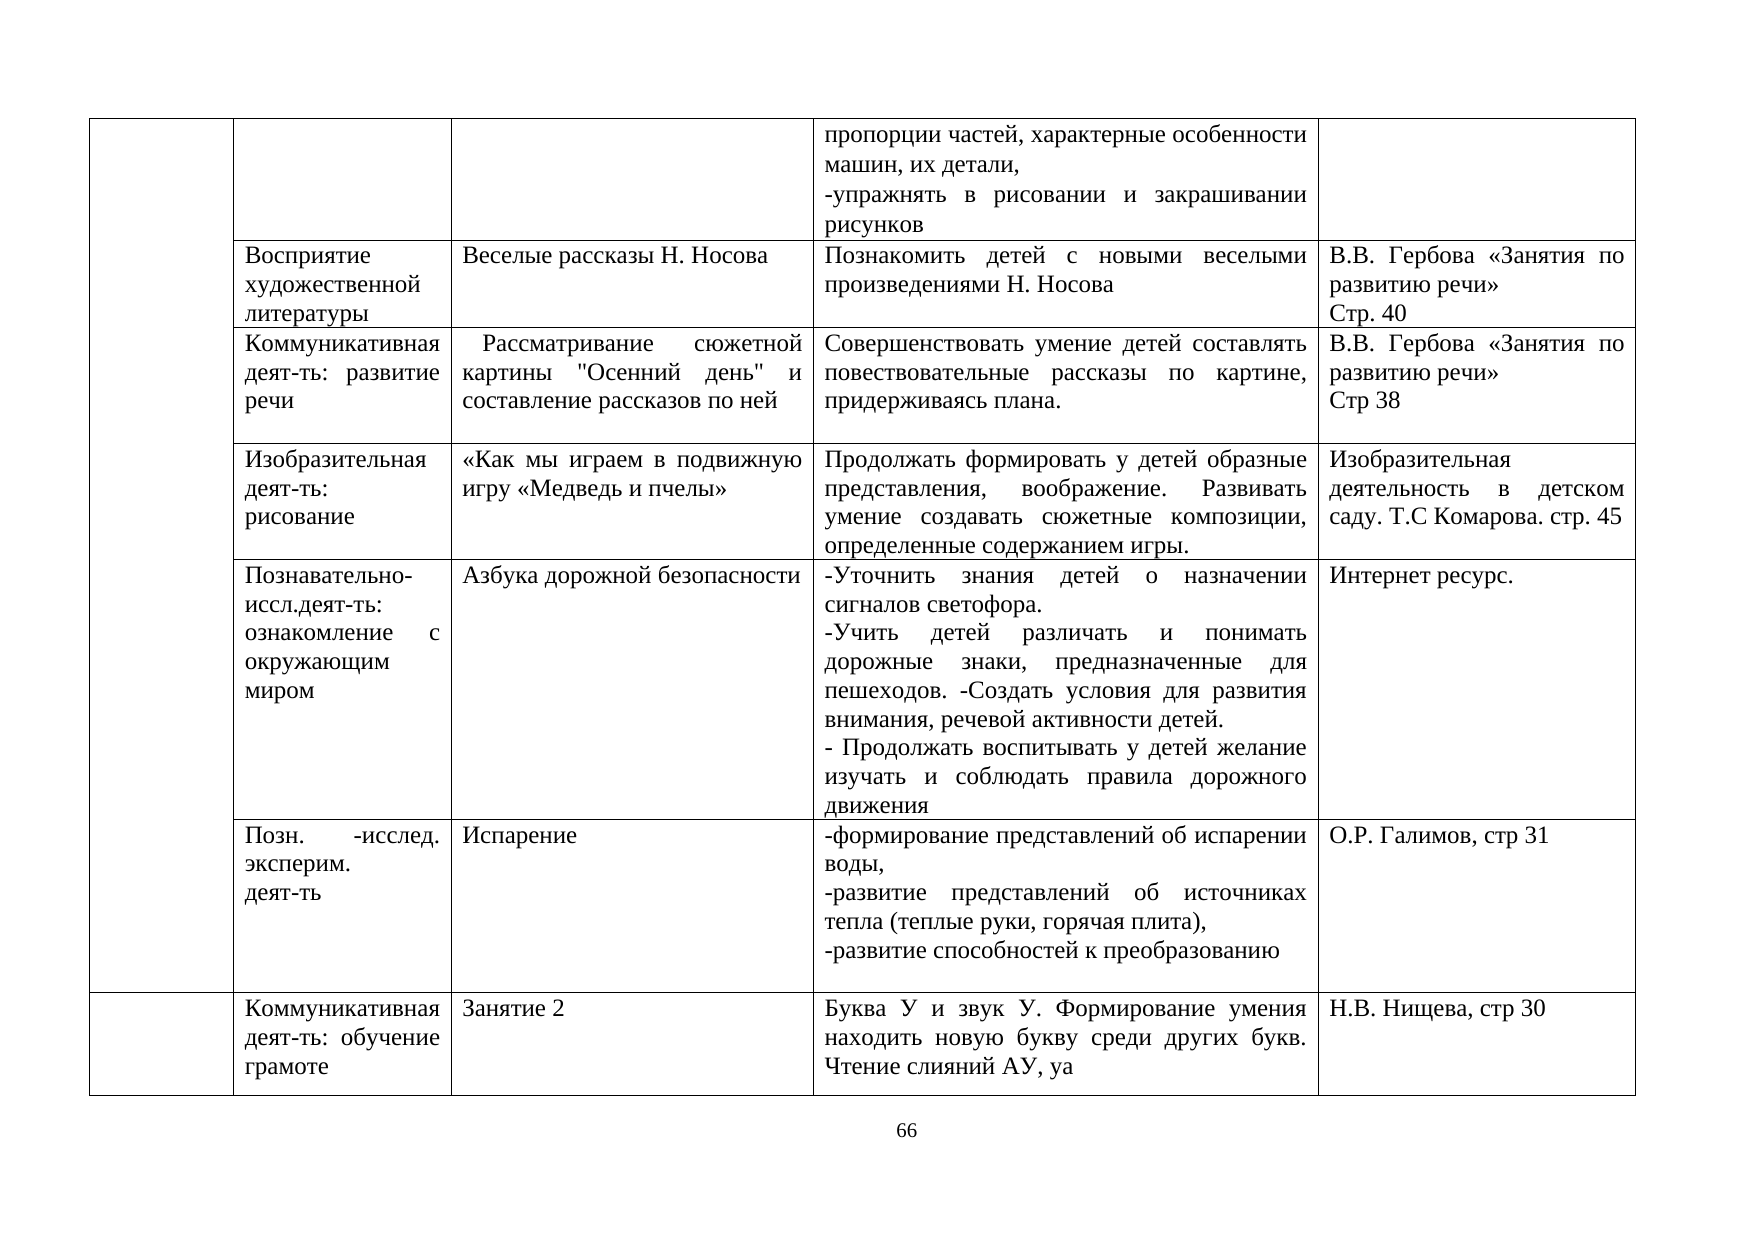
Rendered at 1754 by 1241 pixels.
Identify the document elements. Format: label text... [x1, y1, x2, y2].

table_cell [814, 993, 1318, 1095]
table_cell Испарение [452, 820, 813, 992]
table_cell В.В. Гербова «Занятия по развитию речи» Стр. 40 [1319, 241, 1635, 327]
table_cell [90, 993, 233, 1095]
table_cell Рассматривание сюжетной картины "Осенний день" и составление рассказов по ней [452, 328, 813, 443]
table_cell Восприятие художественной литературы [234, 241, 451, 327]
table_cell Занятие 2 [452, 993, 813, 1095]
table_cell Продолжать формировать у детей образные представления, воображение. Развивать умение создавать сюжетные композиции, определенные содержанием игры. [814, 444, 1318, 559]
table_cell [1319, 119, 1635, 239]
table_cell Позн. -исслед. эксперим. деят-ть [234, 820, 451, 992]
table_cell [452, 119, 813, 239]
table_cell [234, 119, 451, 239]
table_cell -Уточнить знания детей о назначении сигналов светофора. -Учить детей различать и понимать дорожные знаки, предназначенные для пешеходов. -Создать условия для развития внимания, речевой активности детей. - Продолжать воспитывать у детей желание изучать и соблюдать правила дорожного движения [814, 560, 1318, 819]
table_cell Изобразительная деят-ть: рисование [234, 444, 451, 559]
table_cell Познавательно-иссл.деят-ть: ознакомление с окружающим миром [234, 560, 451, 819]
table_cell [234, 993, 451, 1095]
table_cell Коммуникативная деят-ть: развитие речи [234, 328, 451, 443]
table_cell Веселые рассказы Н. Носова [452, 241, 813, 327]
table_cell Совершенствовать умение детей составлять повествовательные рассказы по картине, придерживаясь плана. [814, 328, 1318, 443]
table_cell О.Р. Галимов, стр 31 [1319, 820, 1635, 992]
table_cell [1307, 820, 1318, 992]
table_cell Интернет ресурс. [1319, 560, 1635, 819]
table_cell Азбука дорожной безопасности [452, 560, 813, 819]
table_cell «Как мы играем в подвижную игру «Медведь и пчелы» [452, 444, 813, 559]
table_cell Н.В. Нищева, стр 30 [1319, 993, 1635, 1095]
table_cell Познакомить детей с новыми веселыми произведениями Н. Носова [814, 241, 1318, 327]
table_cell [814, 119, 1318, 239]
table_cell Изобразительная деятельность в детском саду. Т.С Комарова. стр. 45 [1319, 444, 1635, 559]
table_cell В.В. Гербова «Занятия по развитию речи» Стр 38 [1319, 328, 1635, 443]
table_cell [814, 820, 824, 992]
